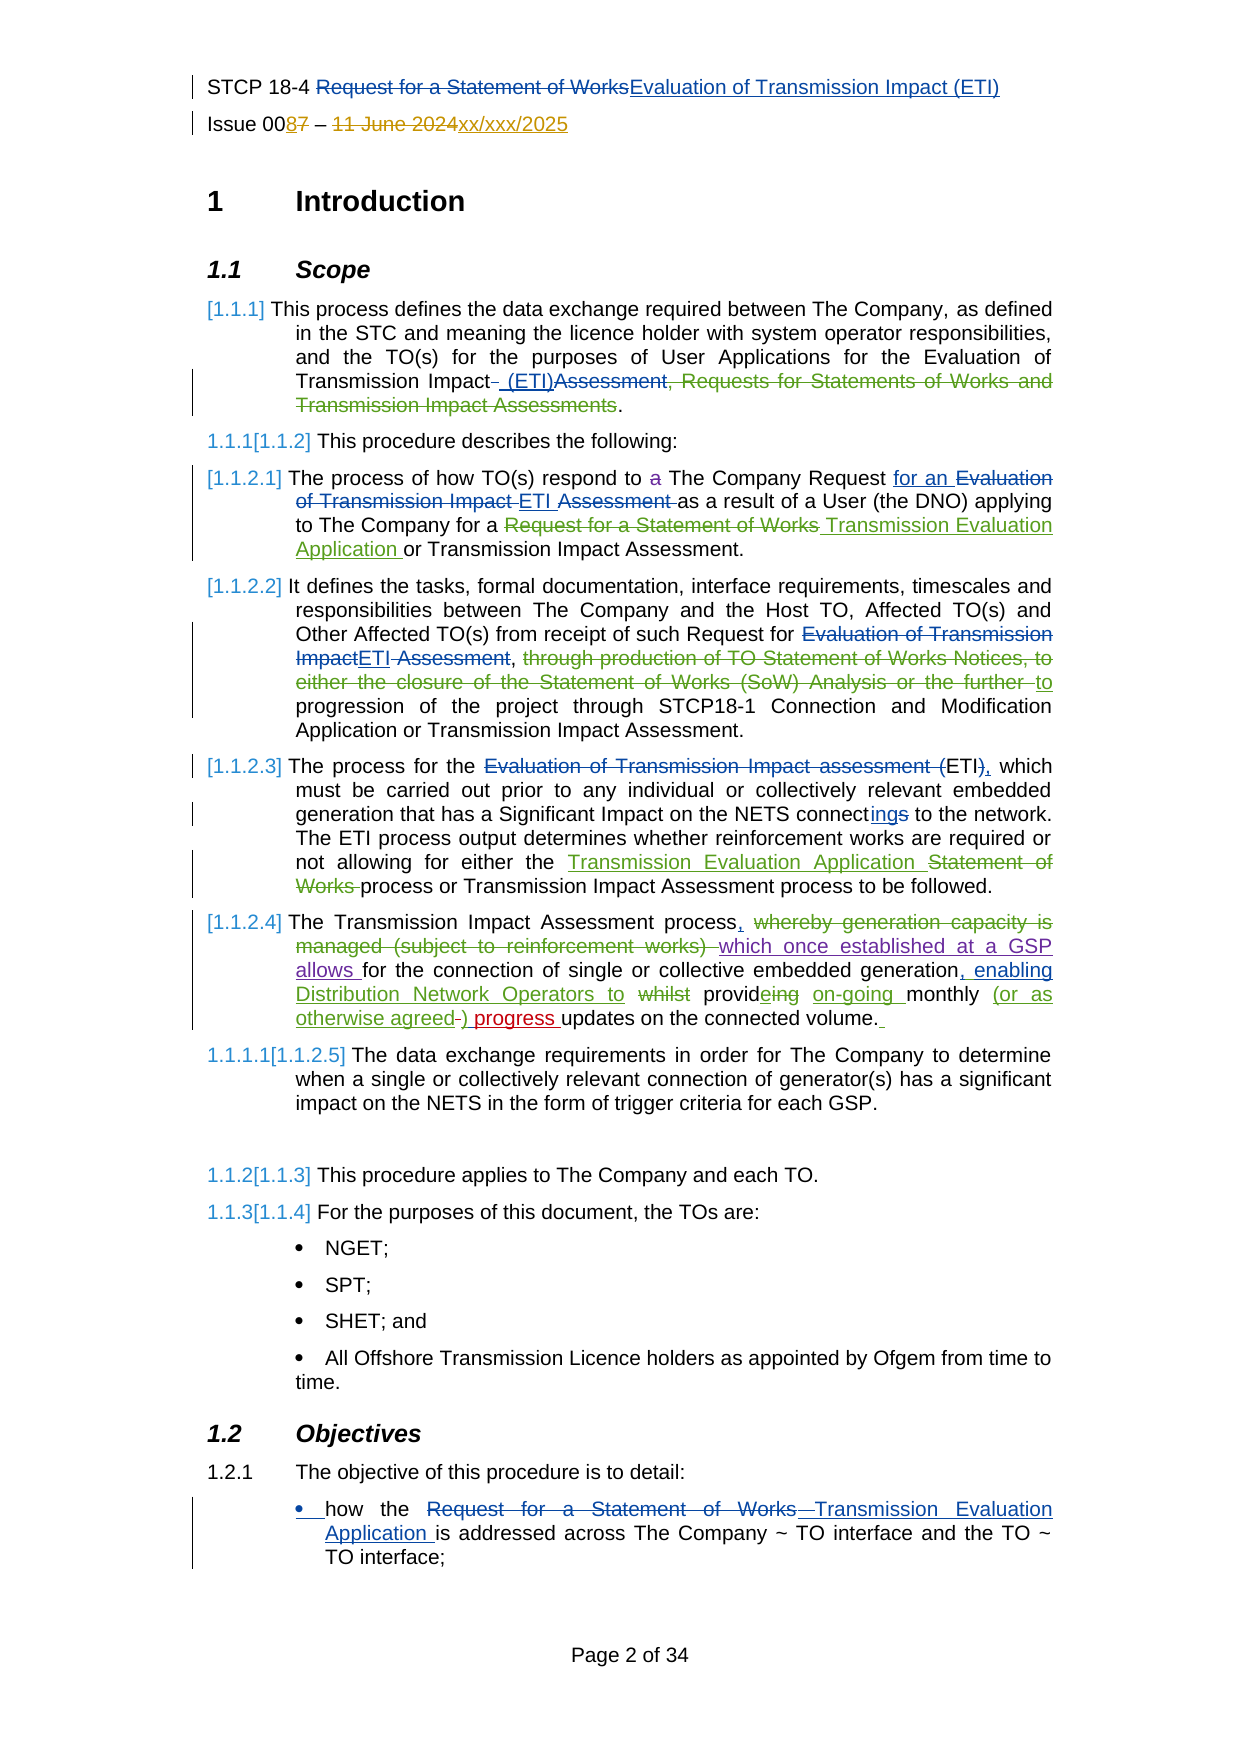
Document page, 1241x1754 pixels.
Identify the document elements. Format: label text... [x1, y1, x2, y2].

subtitle The data exchange requirements in order for The Company to determine when a single or collectively relevant connection of generator(s) has a significant impact on the NETS in the form of trigger criteria for each GSP. [207, 1042, 1053, 1114]
subtitle The objective of this procedure is to detail: [207, 1460, 1053, 1484]
subtitle This process defines the data exchange required between The Company, as defined in the STC and meaning the licence holder with system operator responsibilities, and the TO(s) for the purposes of User Applications for the Evaluation of Transmission Impact. [207, 297, 1053, 416]
subtitle The process of how TO(s) respond to The Company Request as a result of a User (the DNO) applying to The Company for a or Transmission Impact Assessment. [207, 465, 1053, 561]
list NGET; [295, 1236, 1053, 1260]
subtitle The Transmission Impact Assessment process for the connection of single or collective embedded generation provid monthly updates on the connected volume. [207, 910, 1053, 1030]
subtitle Objectives [207, 1419, 1053, 1448]
list SPT; [295, 1273, 1053, 1297]
subtitle The process for the ETI which must be carried out prior to any individual or collectively relevant embedded generation that has a Significant Impact on the NETS connect to the network. The ETI process output determines whether reinforcement works are required or not allowing for either the process or Transmission Impact Assessment process to be followed. [207, 754, 1053, 898]
subtitle It defines the tasks, formal documentation, interface requirements, timescales and responsibilities between The Company and the Host TO, Affected TO(s) and Other Affected TO(s) from receipt of such Request for , progression of the project through STCP18-1 Connection and Modification Application or Transmission Impact Assessment. [207, 574, 1053, 741]
list SHET; and [295, 1309, 1053, 1333]
subtitle This procedure describes the following: [207, 429, 1053, 453]
subtitle For the purposes of this document, the TOs are: [207, 1200, 1053, 1224]
subtitle how the is addressed across The Company ~ TO interface and the TO ~ TO interface; [295, 1497, 1053, 1569]
subtitle This procedure applies to The Company and each TO. [207, 1163, 1053, 1187]
subtitle Scope [207, 255, 1053, 284]
list All Offshore Transmission Licence holders as appointed by Ofgem from time to time. [295, 1346, 1053, 1394]
subtitle Introduction [207, 184, 1053, 218]
